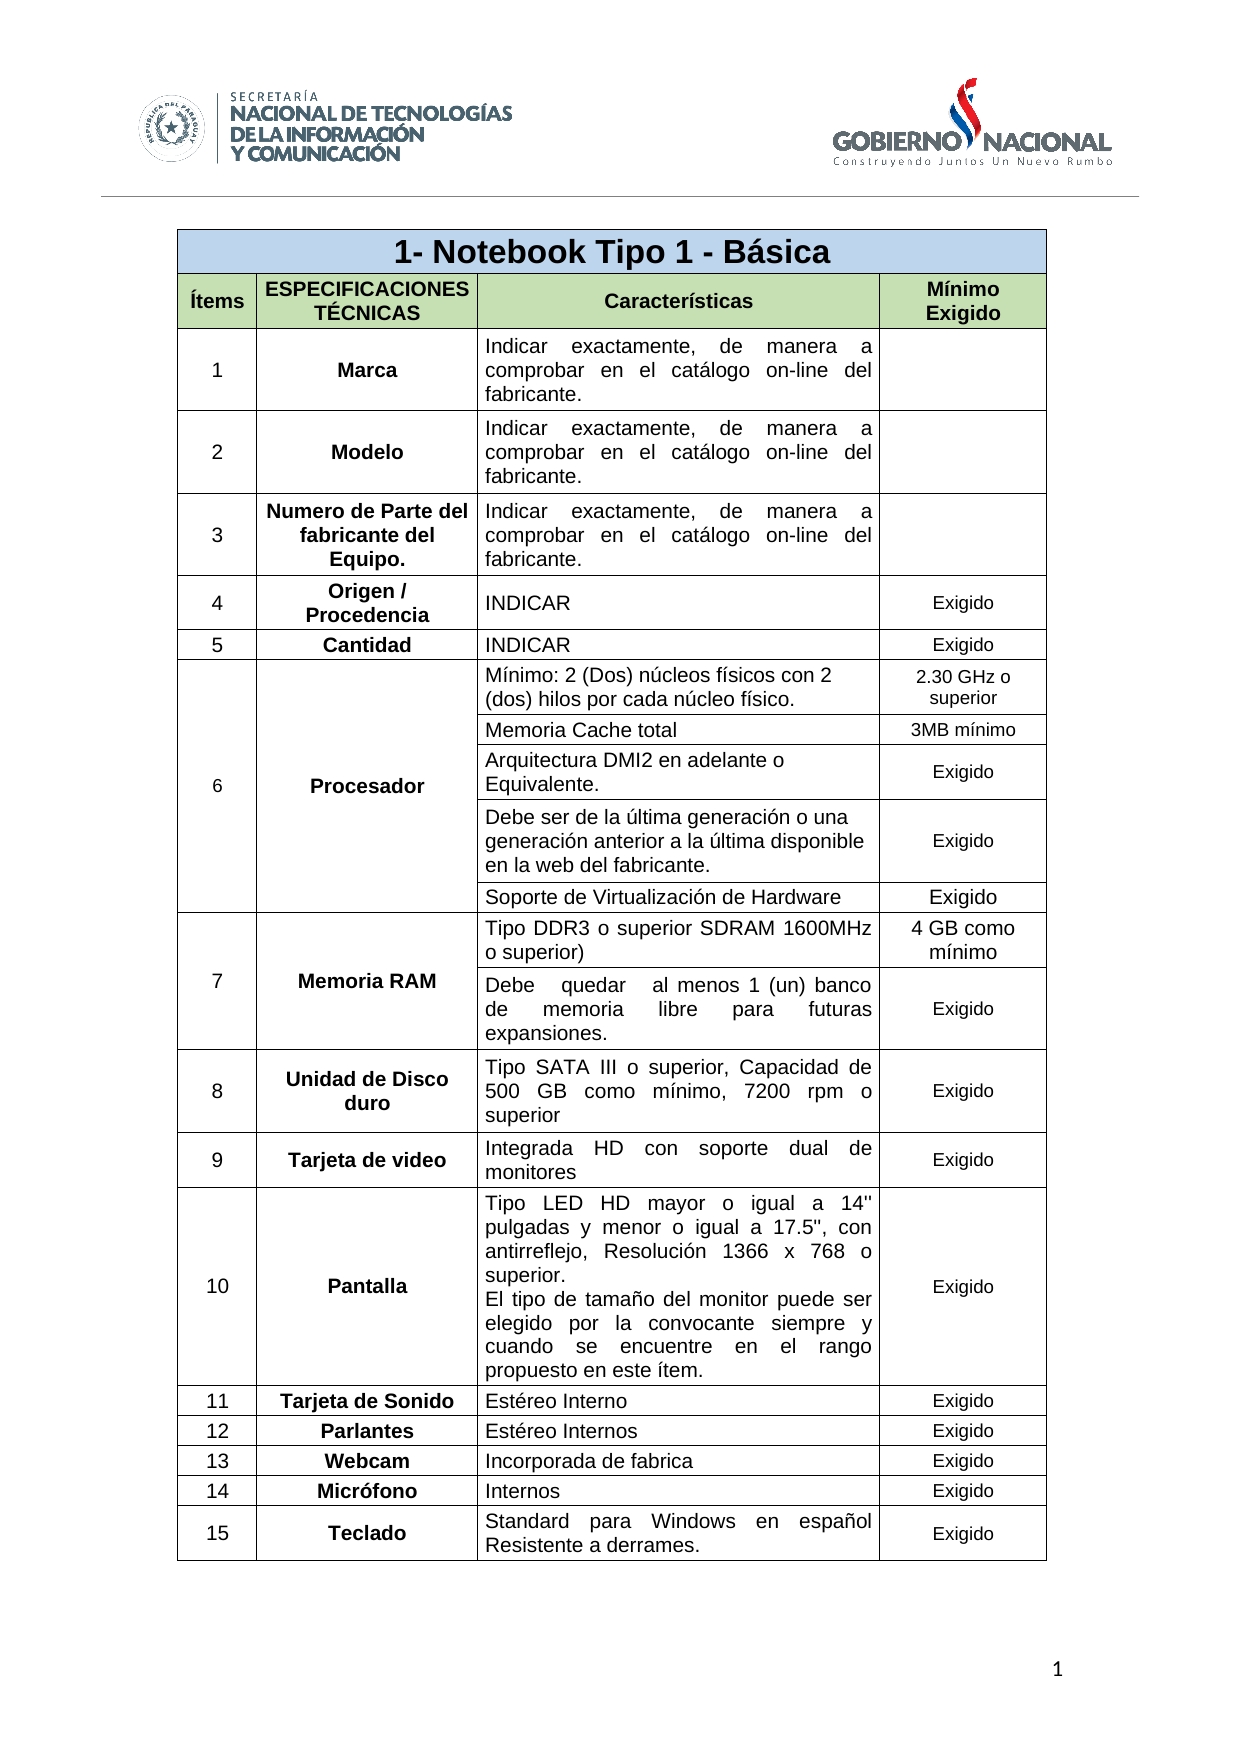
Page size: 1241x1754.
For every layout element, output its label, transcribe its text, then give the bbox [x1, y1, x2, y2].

table_cell Internos [478, 1476, 879, 1505]
table_cell 9 [178, 1133, 256, 1187]
table_cell Webcam [257, 1446, 477, 1475]
table_cell Tarjeta de video [257, 1133, 477, 1187]
table_cell Exigido [880, 883, 1046, 912]
table_cell Unidad de Disco duro [257, 1050, 477, 1132]
table_cell 7 [178, 913, 256, 1049]
table_cell Memoria RAM [257, 913, 477, 1049]
table_cell Memoria Cache total [478, 715, 879, 744]
table_cell Tipo LED HD mayor o igual a 14'' pulgadas y menor o igual a 17.5'', con antirreflejo, Resolución 1366 x 768 o superior. El tipo de tamaño del monitor puede ser elegido por la convocante siempre y cuando se encuentre en el rango propuesto en este ítem. [478, 1188, 879, 1385]
table_cell INDICAR [478, 630, 879, 659]
table_cell Integrada HD con soporte dual de monitores [478, 1133, 879, 1187]
table_cell Teclado [257, 1506, 477, 1560]
table_cell 2.30 GHz o superior [880, 660, 1046, 714]
table_cell Exigido [880, 745, 1046, 799]
table_cell Tipo SATA III o superior, Capacidad de 500 GB como mínimo, 7200 rpm o superior [478, 1050, 879, 1132]
table_cell Arquitectura DMI2 en adelante o Equivalente. [478, 745, 879, 799]
table_cell 10 [178, 1188, 256, 1385]
table_cell Procesador [257, 660, 477, 912]
table_header 1- Notebook Tipo 1 - Básica [178, 230, 1046, 273]
table_cell Exigido [880, 1476, 1046, 1505]
table_cell Exigido [880, 1050, 1046, 1132]
table_cell 4 GB como mínimo [880, 913, 1046, 967]
table_cell INDICAR [478, 576, 879, 629]
table_cell Standard para Windows en español Resistente a derrames. [478, 1506, 879, 1560]
table_cell 12 [178, 1416, 256, 1445]
table_cell Indicar exactamente, de manera a comprobar en el catálogo on-line del fabricante. [478, 329, 879, 410]
table_cell Estéreo Interno [478, 1386, 879, 1415]
table_cell Exigido [880, 1188, 1046, 1385]
table_cell Debe quedar al menos 1 (un) banco de memoria libre para futuras expansiones. [478, 968, 879, 1049]
table_cell [880, 329, 1046, 410]
table_cell Características [478, 274, 879, 328]
table_cell Exigido [880, 1133, 1046, 1187]
table_cell Parlantes [257, 1416, 477, 1445]
table_cell Mínimo: 2 (Dos) núcleos físicos con 2 (dos) hilos por cada núcleo físico. [478, 660, 879, 714]
table_cell 4 [178, 576, 256, 629]
table_cell Incorporada de fabrica [478, 1446, 879, 1475]
table_cell Exigido [880, 1446, 1046, 1475]
table_cell Origen / Procedencia [257, 576, 477, 629]
table_cell Mínimo Exigido [880, 274, 1046, 328]
table_cell Exigido [880, 1416, 1046, 1445]
table_cell Soporte de Virtualización de Hardware [478, 883, 879, 912]
table_cell 15 [178, 1506, 256, 1560]
table_cell Cantidad [257, 630, 477, 659]
table_cell 6 [178, 660, 256, 912]
table_cell Tarjeta de Sonido [257, 1386, 477, 1415]
table_cell Exigido [880, 1506, 1046, 1560]
table_cell Ítems [178, 274, 256, 328]
table_cell Numero de Parte del fabricante del Equipo. [257, 494, 477, 575]
table_cell 1 [178, 329, 256, 410]
table_cell Micrófono [257, 1476, 477, 1505]
table_cell 13 [178, 1446, 256, 1475]
table_cell 8 [178, 1050, 256, 1132]
table_cell Modelo [257, 411, 477, 493]
table_cell Exigido [880, 576, 1046, 629]
table_cell Marca [257, 329, 477, 410]
table_cell Exigido [880, 800, 1046, 882]
table_cell [880, 494, 1046, 575]
table_cell 2 [178, 411, 256, 493]
table_cell Debe ser de la última generación o una generación anterior a la última disponible en la web del fabricante. [478, 800, 879, 882]
table_cell 14 [178, 1476, 256, 1505]
table_cell Exigido [880, 968, 1046, 1049]
table_cell 11 [178, 1386, 256, 1415]
table_cell Tipo DDR3 o superior SDRAM 1600MHz o superior) [478, 913, 879, 967]
table_cell 5 [178, 630, 256, 659]
table_cell Indicar exactamente, de manera a comprobar en el catálogo on-line del fabricante. [478, 411, 879, 493]
table_cell [880, 411, 1046, 493]
table_cell 3MB mínimo [880, 715, 1046, 744]
table_cell Indicar exactamente, de manera a comprobar en el catálogo on-line del fabricante. [478, 494, 879, 575]
table_cell Exigido [880, 630, 1046, 659]
table_cell Exigido [880, 1386, 1046, 1415]
table_cell Estéreo Internos [478, 1416, 879, 1445]
picture [101, 43, 1140, 230]
table_cell 3 [178, 494, 256, 575]
table_cell ESPECIFICACIONES TÉCNICAS [257, 274, 477, 328]
table_cell Pantalla [257, 1188, 477, 1385]
